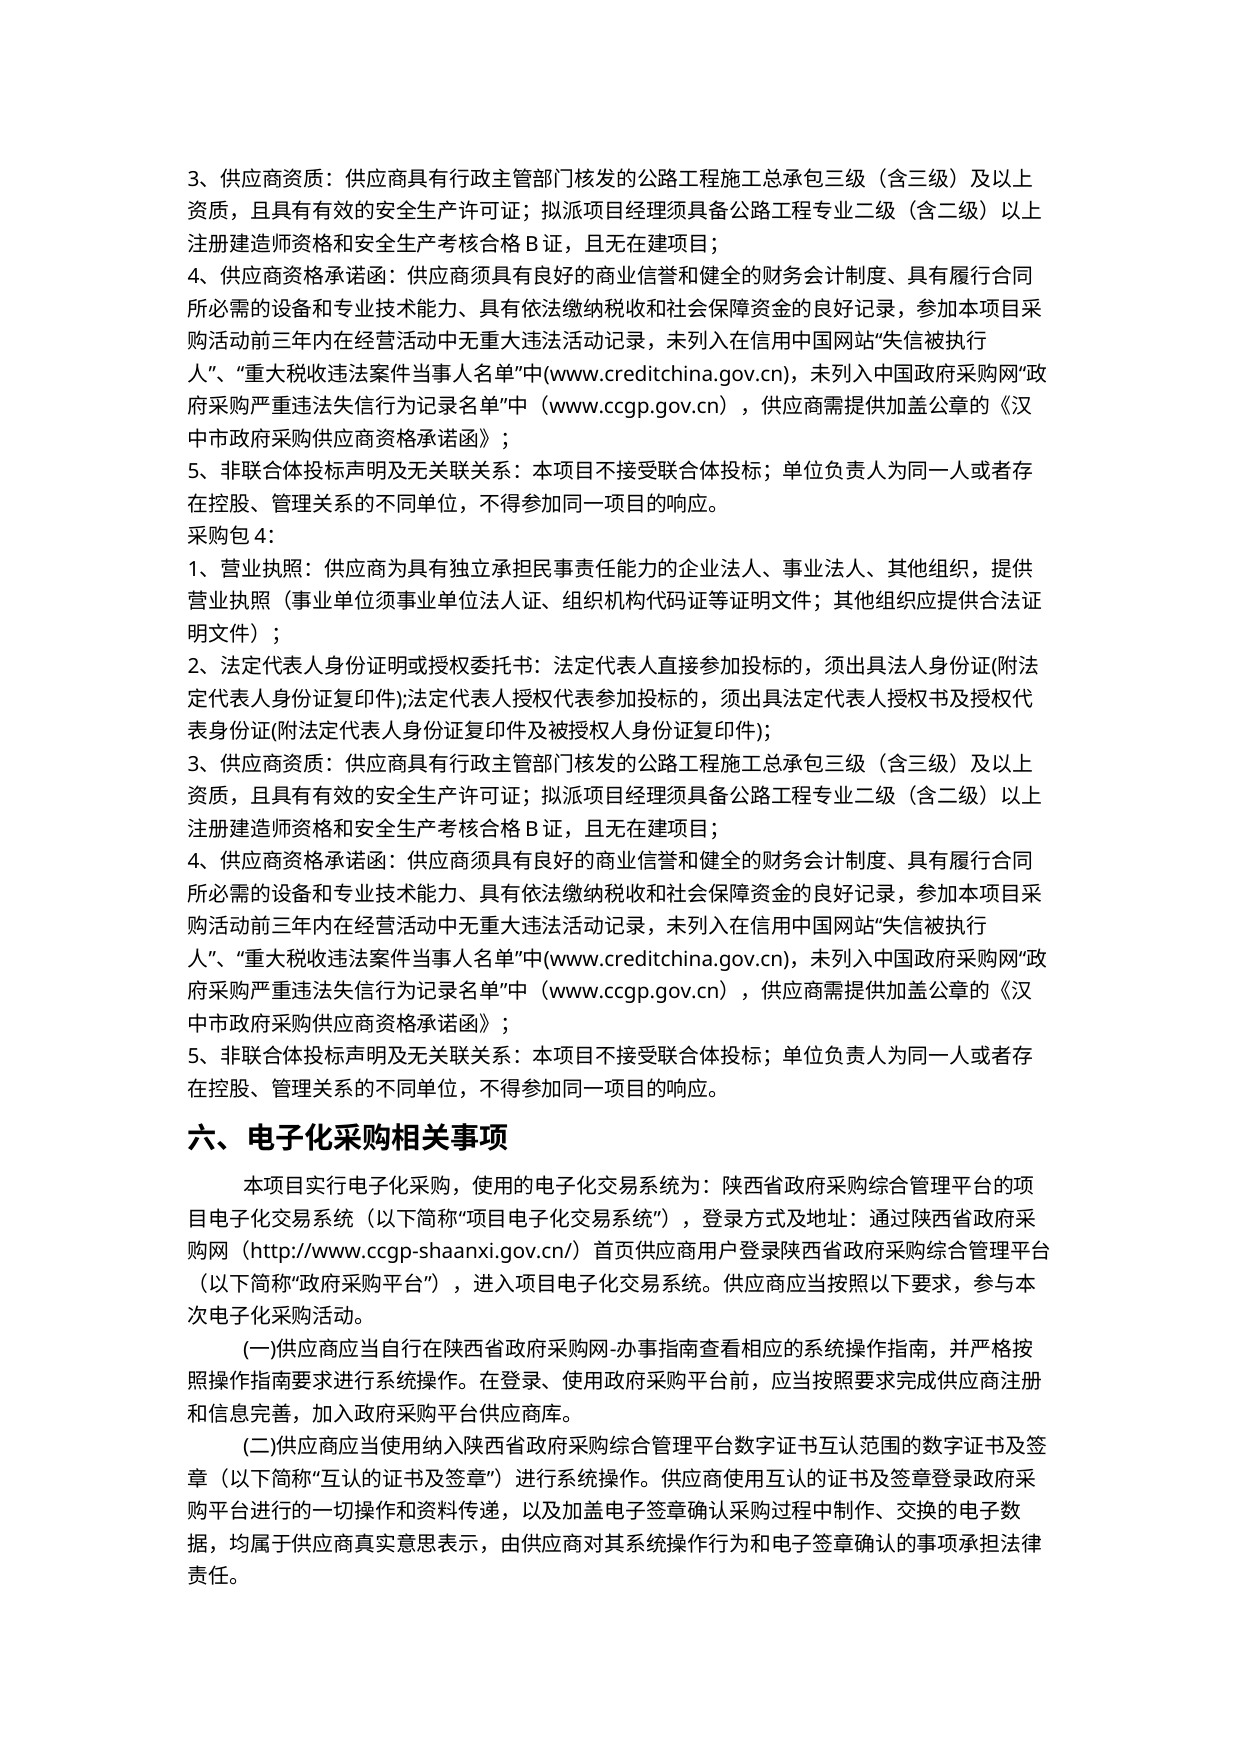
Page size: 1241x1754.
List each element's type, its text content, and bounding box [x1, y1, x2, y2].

text 1、营业执照：供应商为具有独立承担民事责任能力的企业法人、事业法人、其他组织，提供营业执照（事业单位须事业单位法人证、组织机构代码证等证明文件；其他组织应提供合法证明文件）； [187, 552, 1053, 649]
text 3、供应商资质：供应商具有行政主管部门核发的公路工程施工总承包三级（含三级）及以上资质，且具有有效的安全生产许可证；拟派项目经理须具备公路工程专业二级（含二级）以上注册建造师资格和安全生产考核合格B证，且无在建项目； [187, 162, 1053, 259]
text (一)供应商应当自行在陕西省政府采购网-办事指南查看相应的系统操作指南，并严格按照操作指南要求进行系统操作。在登录、使用政府采购平台前，应当按照要求完成供应商注册和信息完善，加入政府采购平台供应商库。 [187, 1332, 1053, 1429]
text 5、非联合体投标声明及无关联关系：本项目不接受联合体投标；单位负责人为同一人或者存在控股、管理关系的不同单位，不得参加同一项目的响应。 [187, 454, 1053, 519]
text 本项目实行电子化采购，使用的电子化交易系统为：陕西省政府采购综合管理平台的项目电子化交易系统（以下简称“项目电子化交易系统”），登录方式及地址：通过陕西省政府采购网（http://www.ccgp-shaanxi.gov.cn/）首页供应商用户登录陕西省政府采购综合管理平台（以下简称“政府采购平台”），进入项目电子化交易系统。供应商应当按照以下要求，参与本次电子化采购活动。 [187, 1169, 1053, 1332]
text 采购包4： [187, 519, 1053, 552]
text 5、非联合体投标声明及无关联关系：本项目不接受联合体投标；单位负责人为同一人或者存在控股、管理关系的不同单位，不得参加同一项目的响应。 [187, 1039, 1053, 1104]
text (二)供应商应当使用纳入陕西省政府采购综合管理平台数字证书互认范围的数字证书及签章（以下简称“互认的证书及签章”）进行系统操作。供应商使用互认的证书及签章登录政府采购平台进行的一切操作和资料传递，以及加盖电子签章确认采购过程中制作、交换的电子数据，均属于供应商真实意思表示，由供应商对其系统操作行为和电子签章确认的事项承担法律责任。 [187, 1429, 1053, 1592]
text 六、电子化采购相关事项 [187, 1104, 1053, 1169]
text 2、法定代表人身份证明或授权委托书：法定代表人直接参加投标的，须出具法人身份证(附法定代表人身份证复印件);法定代表人授权代表参加投标的，须出具法定代表人授权书及授权代表身份证(附法定代表人身份证复印件及被授权人身份证复印件)； [187, 649, 1053, 747]
text 3、供应商资质：供应商具有行政主管部门核发的公路工程施工总承包三级（含三级）及以上资质，且具有有效的安全生产许可证；拟派项目经理须具备公路工程专业二级（含二级）以上注册建造师资格和安全生产考核合格B证，且无在建项目； [187, 747, 1053, 844]
